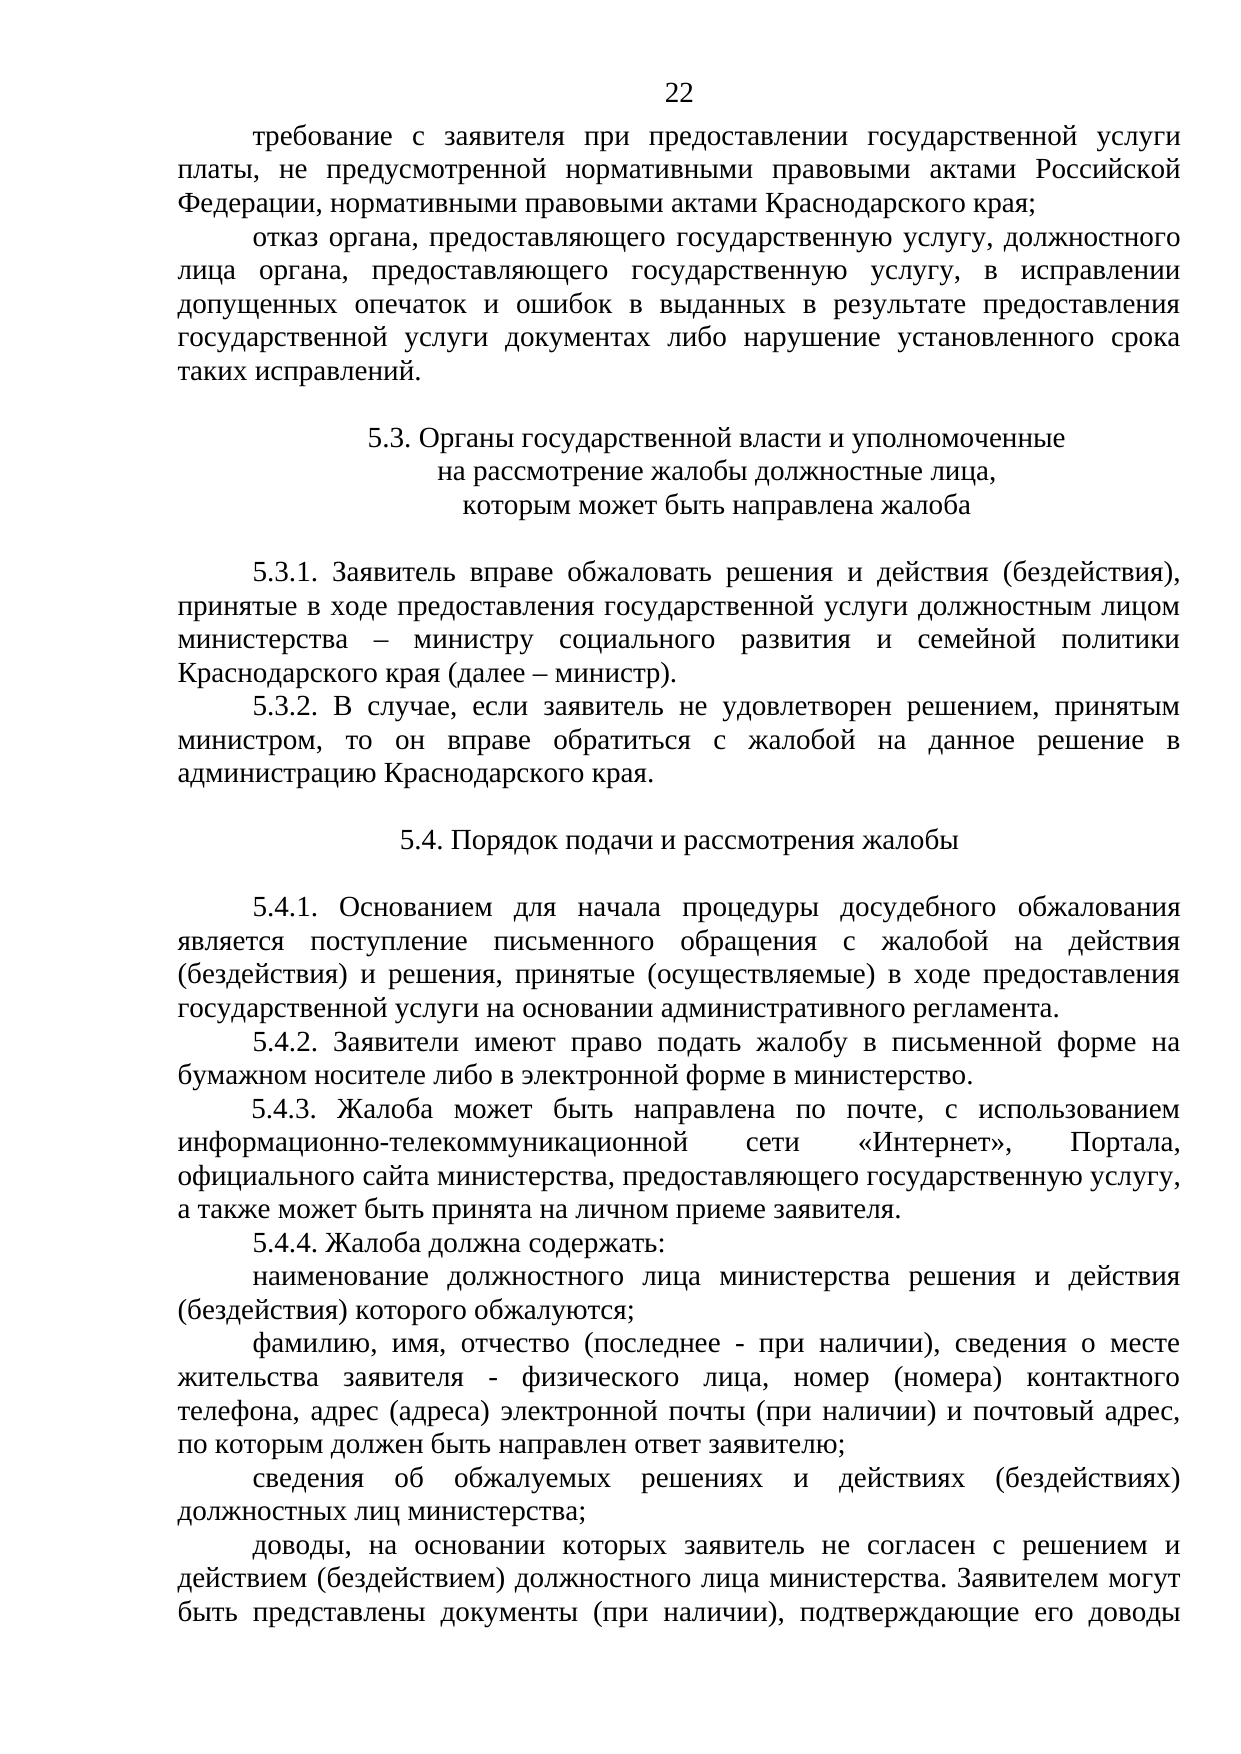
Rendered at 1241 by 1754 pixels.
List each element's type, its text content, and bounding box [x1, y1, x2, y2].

text фамилию, имя, отчество (последнее - при наличии), сведения о месте жительства заявителя - физического лица, номер (номера) контактного телефона, адрес (адреса) электронной почты (при наличии) и почтовый адрес, по которым должен быть направлен ответ заявителю; [177, 1326, 1181, 1460]
text 5.4.2. Заявители имеют право подать жалобу в письменной форме на бумажном носителе либо в электронной форме в министерство. [177, 1024, 1181, 1091]
text наименование должностного лица министерства решения и действия (бездействия) которого обжалуются; [177, 1258, 1181, 1326]
text 5.3. Органы государственной власти и уполномоченные [177, 420, 1181, 453]
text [177, 1527, 1181, 1627]
text 5.4.1. Основанием для начала процедуры досудебного обжалования является поступление письменного обращения с жалобой на действия (бездействия) и решения, принятые (осуществляемые) в ходе предоставления государственной услуги на основании административного регламента. [177, 889, 1181, 1024]
text 5.3.1. Заявитель вправе обжаловать решения и действия (бездействия), принятые в ходе предоставления государственной услуги должностным лицом министерства – министру социального развития и семейной политики Краснодарского края (далее – министр). [177, 554, 1181, 688]
text 5.3.2. В случае, если заявитель не удовлетворен решением, принятым министром, то он вправе обратиться с жалобой на данное решение в администрацию Краснодарского края. [177, 688, 1181, 789]
text требование с заявителя при предоставлении государственной услуги платы, не предусмотренной нормативными правовыми актами Российской Федерации, нормативными правовыми актами Краснодарского края; [177, 118, 1181, 219]
text сведения об обжалуемых решениях и действиях (бездействиях) должностных лиц министерства; [177, 1460, 1181, 1527]
text 5.4. Порядок подачи и рассмотрения жалобы [177, 822, 1181, 856]
text которым может быть направлена жалоба [177, 487, 1181, 521]
text на рассмотрение жалобы должностные лица, [177, 453, 1181, 487]
text 5.4.4. Жалоба должна содержать: [177, 1225, 1181, 1258]
text отказ органа, предоставляющего государственную услугу, должностного лица органа, предоставляющего государственную услугу, в исправлении допущенных опечаток и ошибок в выданных в результате предоставления государственной услуги документах либо нарушение установленного срока таких исправлений. [177, 219, 1181, 386]
text 5.4.3. Жалоба может быть направлена по почте, с использованием информационно-телекоммуникационной сети «Интернет», Портала, официального сайта министерства, предоставляющего государственную услугу, а также может быть принята на личном приеме заявителя. [177, 1091, 1181, 1225]
